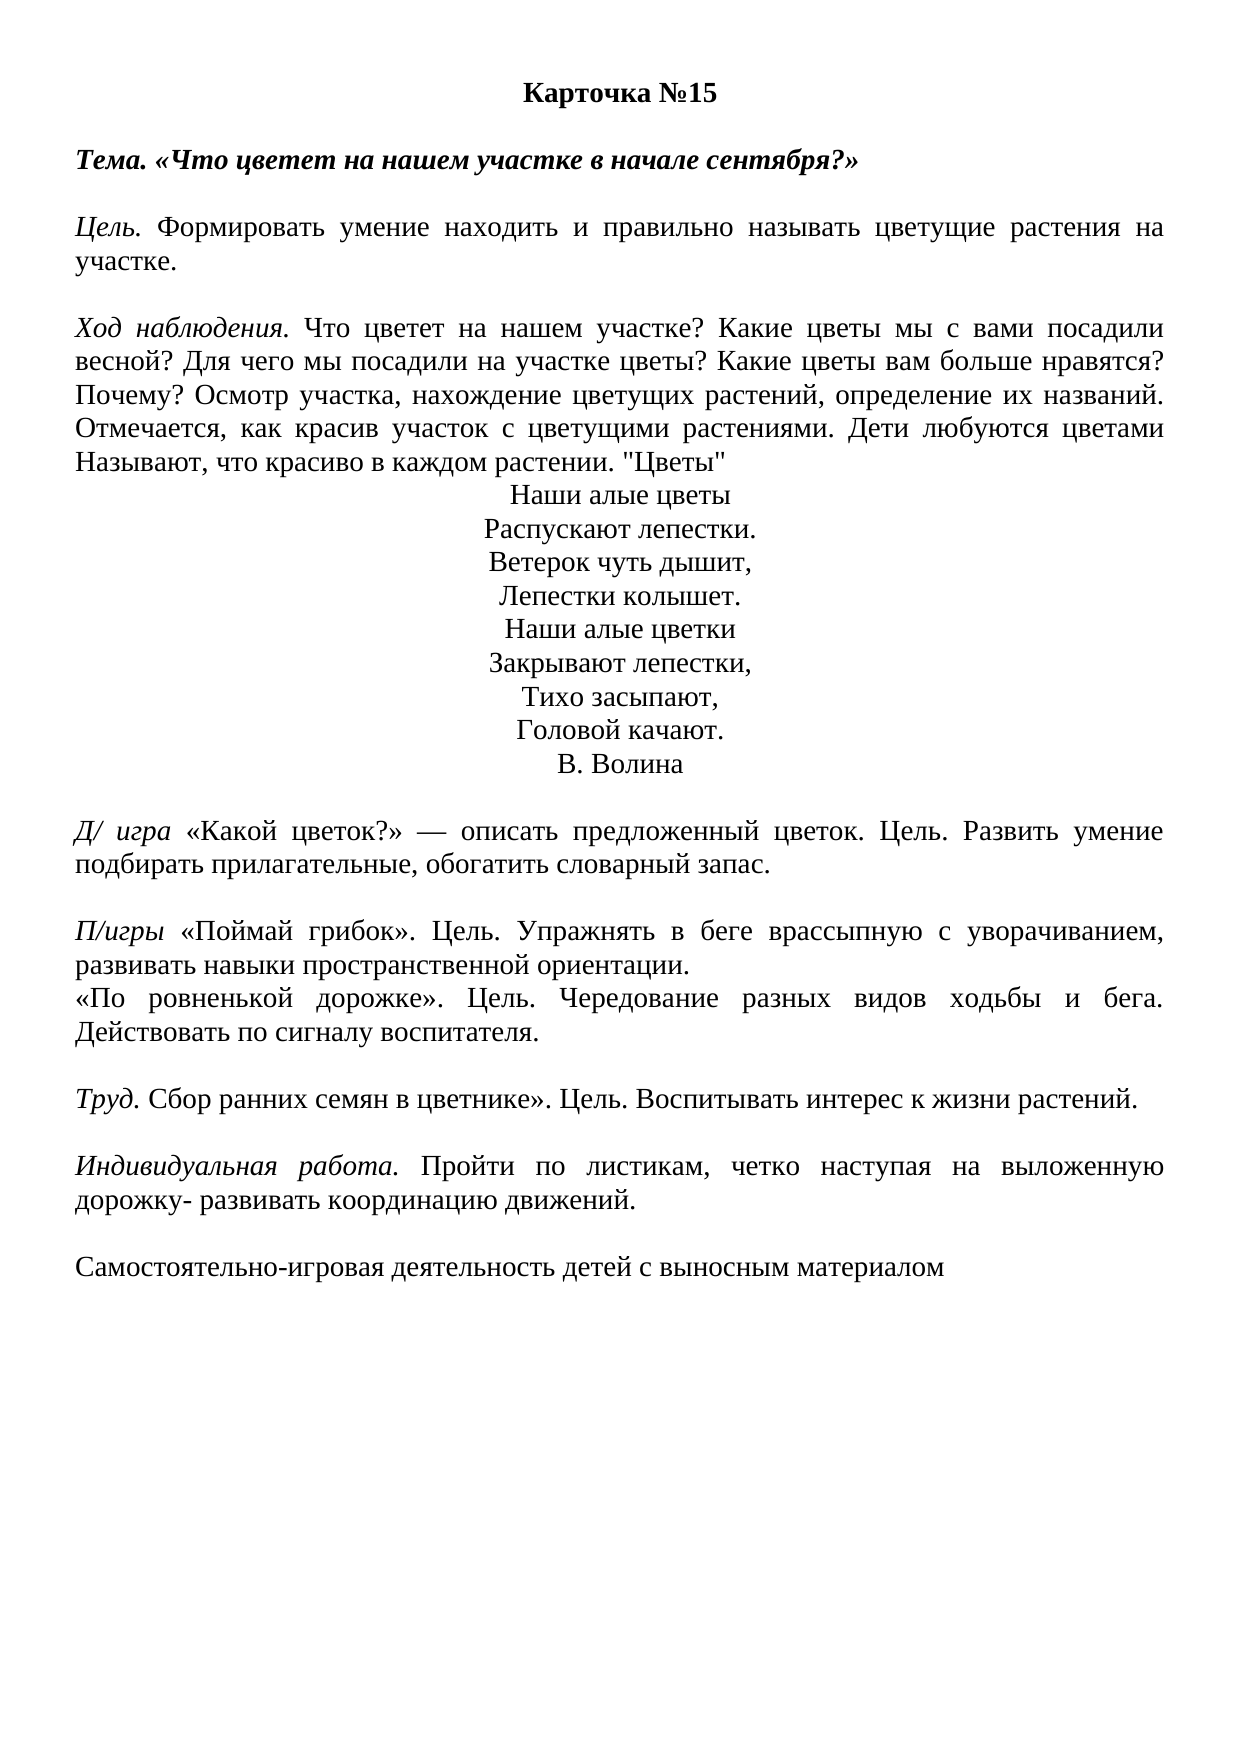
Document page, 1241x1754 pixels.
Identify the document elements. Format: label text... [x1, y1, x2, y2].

text Д/ игра «Какой цветок?» — описать предложенный цветок. Цель. Развить умение подбирать прилагательные, обогатить словарный запас. [75, 813, 1165, 880]
text Самостоятельно-игровая деятельность детей с выносным материалом [75, 1249, 1165, 1282]
text Карточка №15 [75, 75, 1165, 108]
text Тихо засыпают, [75, 679, 1165, 712]
text П/игры «Поймай грибок». Цель. Упражнять в беге врассыпную с уворачиванием, развивать навыки пространственной ориентации. [75, 913, 1165, 981]
text Цель. Формировать умение находить и правильно называть цветущие растения на участке. [75, 209, 1165, 276]
text Наши алые цветки [75, 612, 1165, 645]
text Закрывают лепестки, [75, 645, 1165, 679]
text Лепестки колышет. [75, 578, 1165, 612]
text Ход наблюдения. Что цветет на нашем участке? Какие цветы мы с вами посадили весной? Для чего мы посадили на участке цветы? Какие цветы вам больше нравятся? Почему? Осмотр участка, нахождение цветущих растений, определение их названий. Отмечается, как красив участок с цветущими растениями. Дети любуются цветами Называют, что красиво в каждом растении. "Цветы" [75, 310, 1165, 477]
text Ветерок чуть дышит, [75, 544, 1165, 578]
text «По ровненькой дорожке». Цель. Чередование разных видов ходьбы и бега. Действовать по сигналу воспитателя. [75, 981, 1165, 1048]
text В. Волина [75, 746, 1165, 779]
text Индивидуальная работа. Пройти по листикам, четко наступая на выложенную дорожку- развивать координацию движений. [75, 1148, 1165, 1215]
text Распускают лепестки. [75, 511, 1165, 544]
text Труд. Сбор ранних семян в цветнике». Цель. Воспитывать интерес к жизни растений. [75, 1081, 1165, 1115]
text Наши алые цветы [75, 477, 1165, 511]
text Головой качают. [75, 712, 1165, 746]
text Тема. «Что цветет на нашем участке в начале сентября?» [75, 142, 1165, 176]
